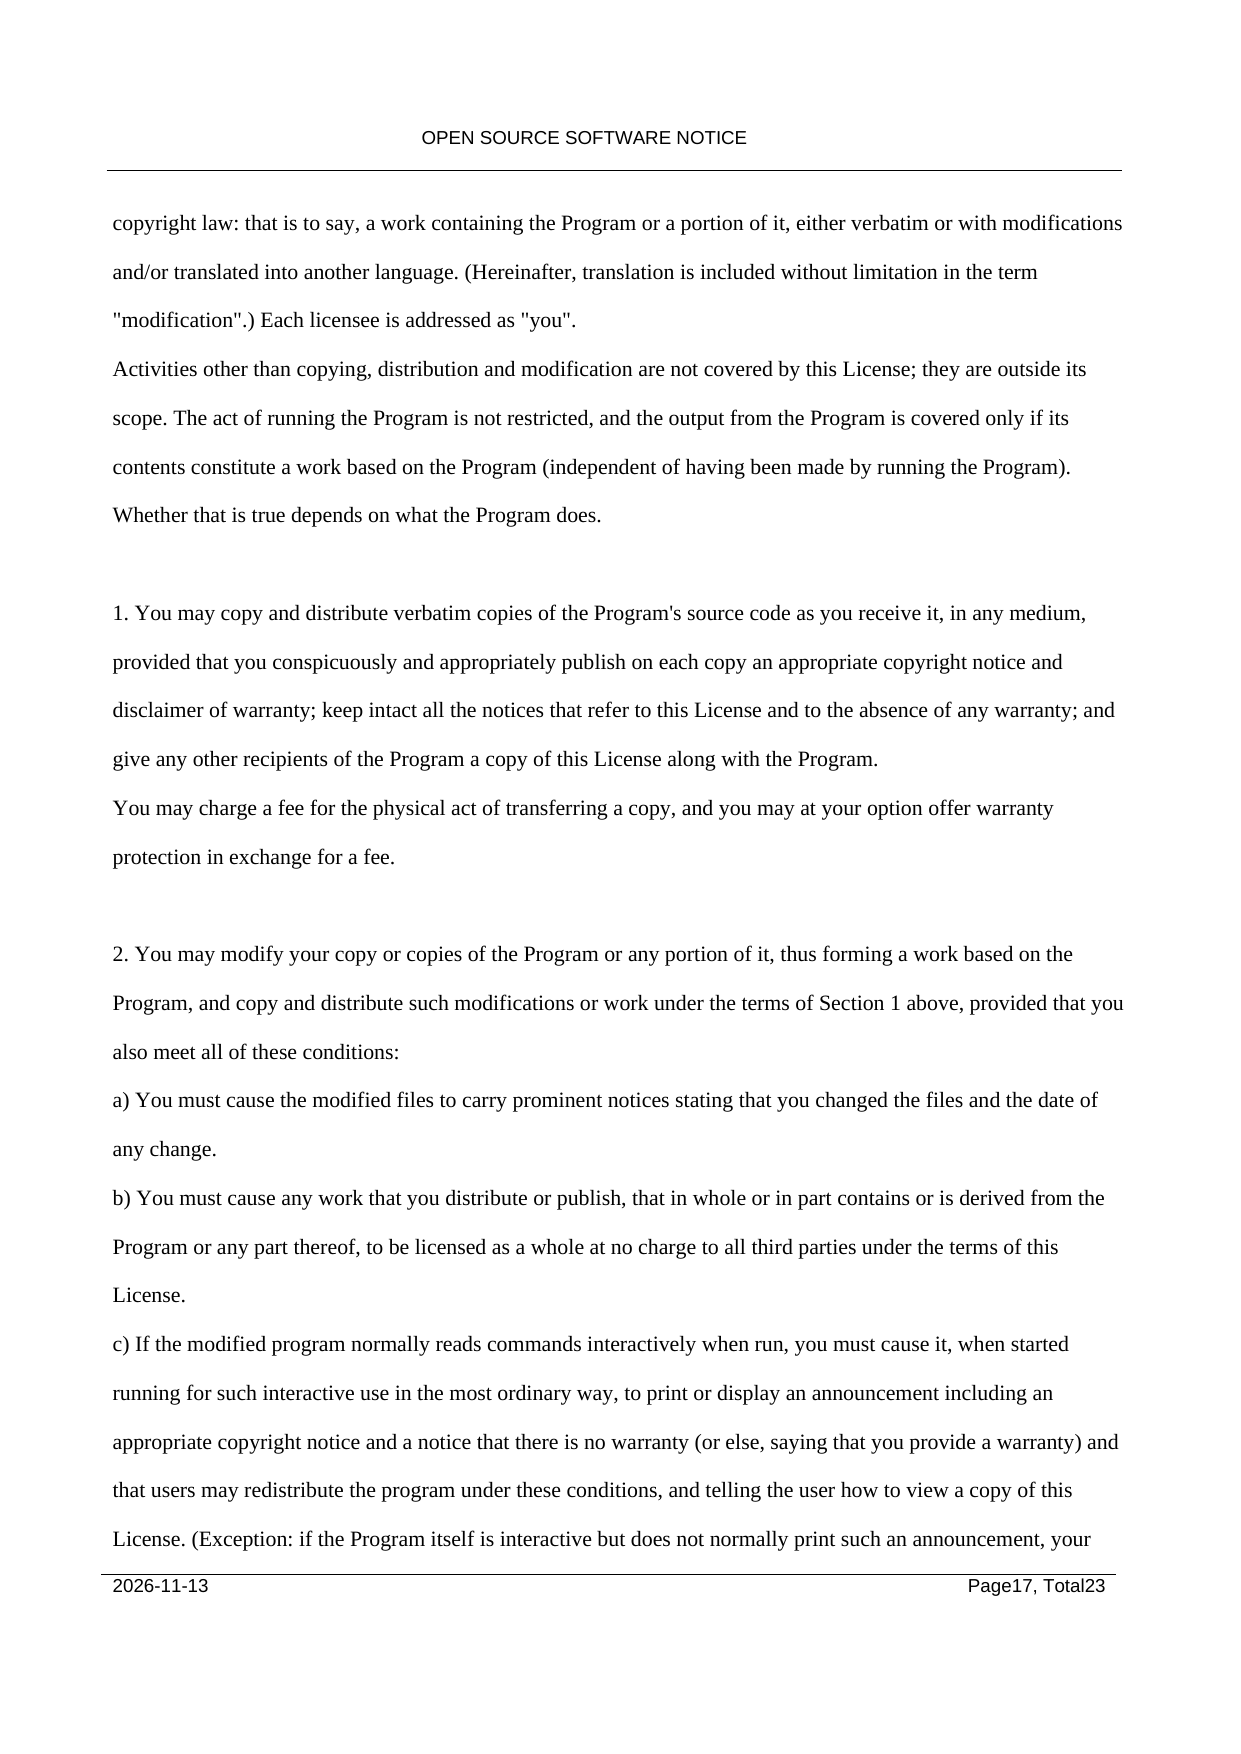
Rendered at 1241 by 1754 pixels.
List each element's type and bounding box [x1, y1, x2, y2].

text [112, 206, 1128, 1555]
